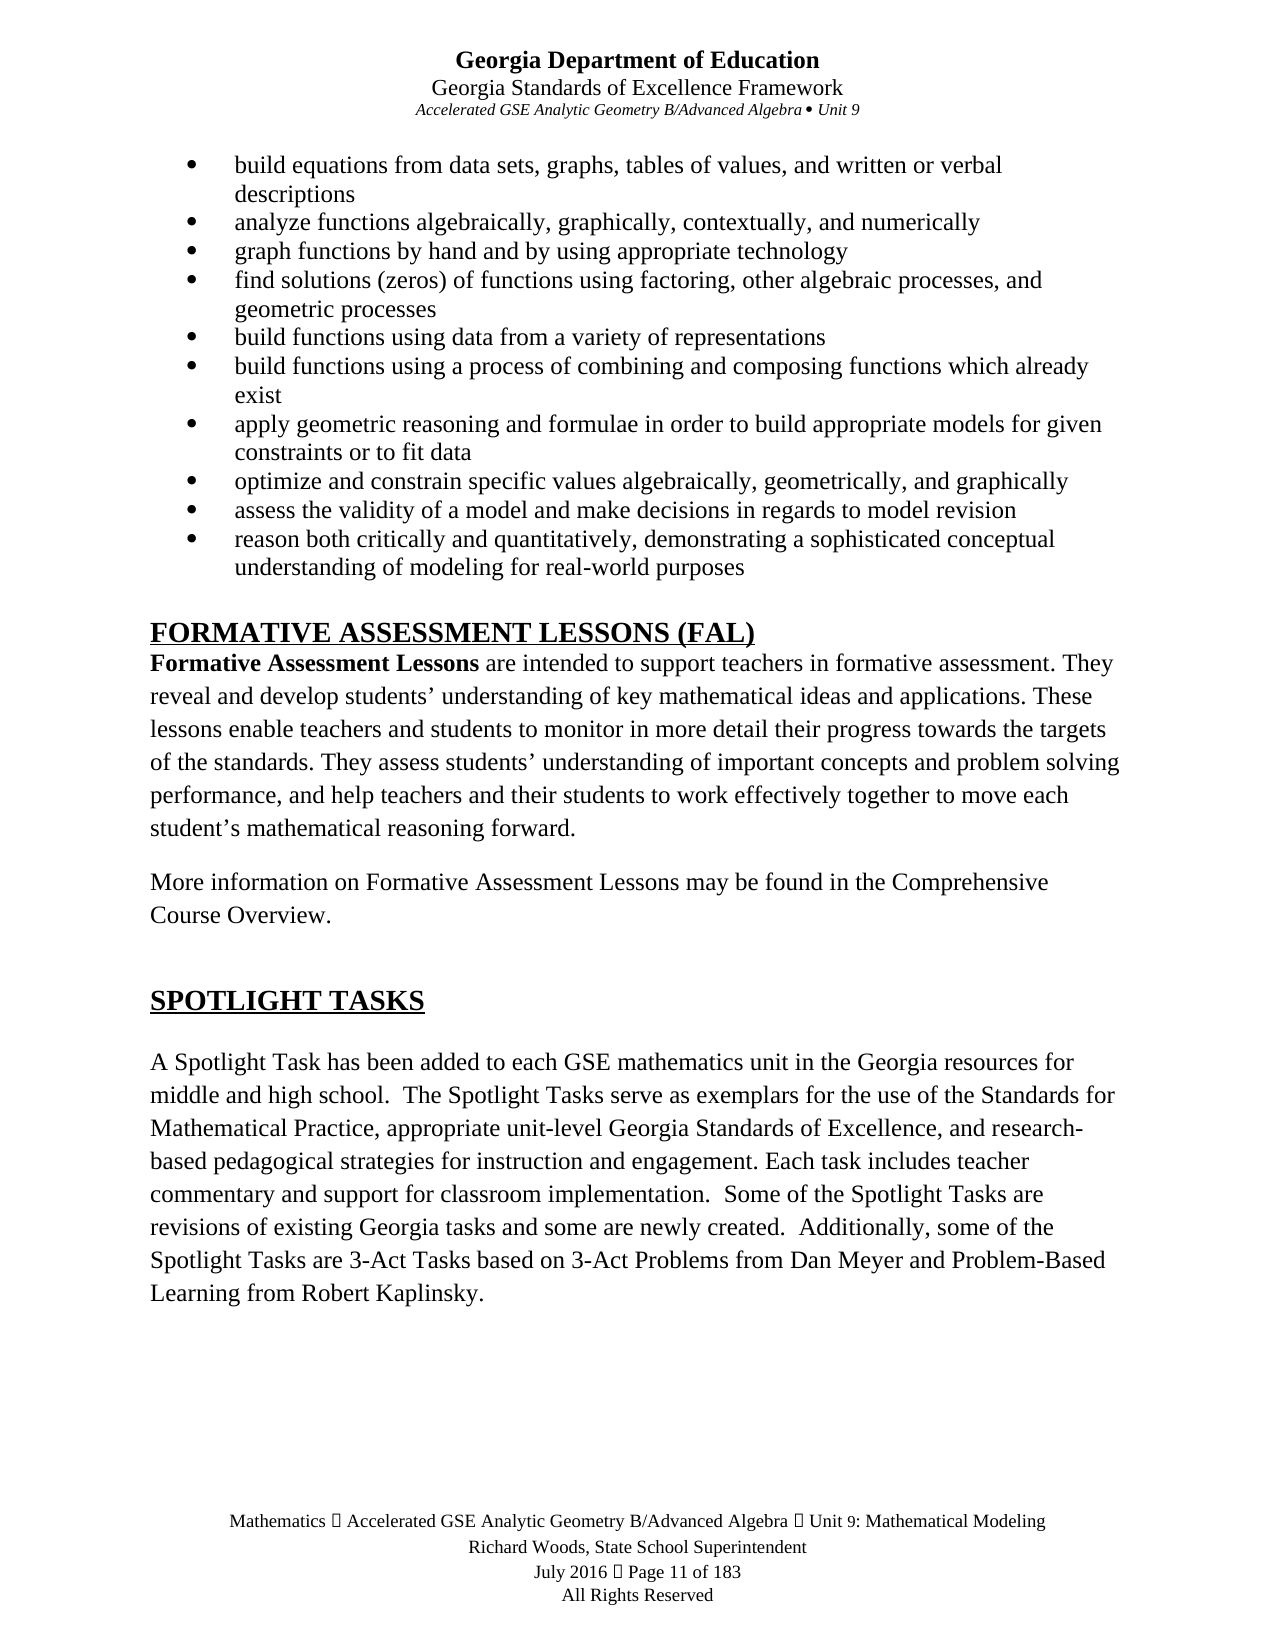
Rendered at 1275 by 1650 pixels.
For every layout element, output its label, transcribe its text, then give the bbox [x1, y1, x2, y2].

list reason both critically and quantitatively, demonstrating a sophisticated conceptual understanding of modeling for real-world purposes [187, 524, 1125, 581]
list optimize and constrain specific values algebraically, geometrically, and graphically [187, 466, 1125, 495]
list graph functions by hand and by using appropriate technology [187, 236, 1125, 265]
list apply geometric reasoning and formulae in order to build appropriate models for given constraints or to fit data [187, 409, 1125, 466]
list build functions using a process of combining and composing functions which already exist [187, 351, 1125, 409]
text SPOTLIGHT TASKS [150, 983, 1125, 1017]
list find solutions (zeros) of functions using factoring, other algebraic processes, and geometric processes [187, 265, 1125, 322]
text FORMATIVE ASSESSMENT LESSONS (FAL) [150, 615, 1125, 648]
text A Spotlight Task has been added to each GSE mathematics unit in the Georgia resources for middle and high school. The Spotlight Tasks serve as exemplars for the use of the Standards for Mathematical Practice, appropriate unit-level Georgia Standards of Excellence, and research-based pedagogical strategies for instruction and engagement. Each task includes teacher commentary and support for classroom implementation. Some of the Spotlight Tasks are revisions of existing Georgia tasks and some are newly created. Additionally, some of the Spotlight Tasks are 3-Act Tasks based on 3-Act Problems from Dan Meyer and Problem-Based Learning from Robert Kaplinsky. [150, 1047, 1125, 1307]
list assess the validity of a model and make decisions in regards to model revision [187, 495, 1125, 524]
text More information on Formative Assessment Lessons may be found in the Comprehensive Course Overview. [150, 867, 1125, 929]
list build equations from data sets, graphs, tables of values, and written or verbal descriptions [187, 150, 1125, 207]
list analyze functions algebraically, graphically, contextually, and numerically [187, 207, 1125, 236]
text Formative Assessment Lessons are intended to support teachers in formative assessment. They reveal and develop students’ understanding of key mathematical ideas and applications. These lessons enable teachers and students to monitor in more detail their progress towards the targets of the standards. They assess students’ understanding of important concepts and problem solving performance, and help teachers and their students to work effectively together to move each student’s mathematical reasoning forward. [150, 648, 1125, 842]
list build functions using data from a variety of representations [187, 322, 1125, 351]
